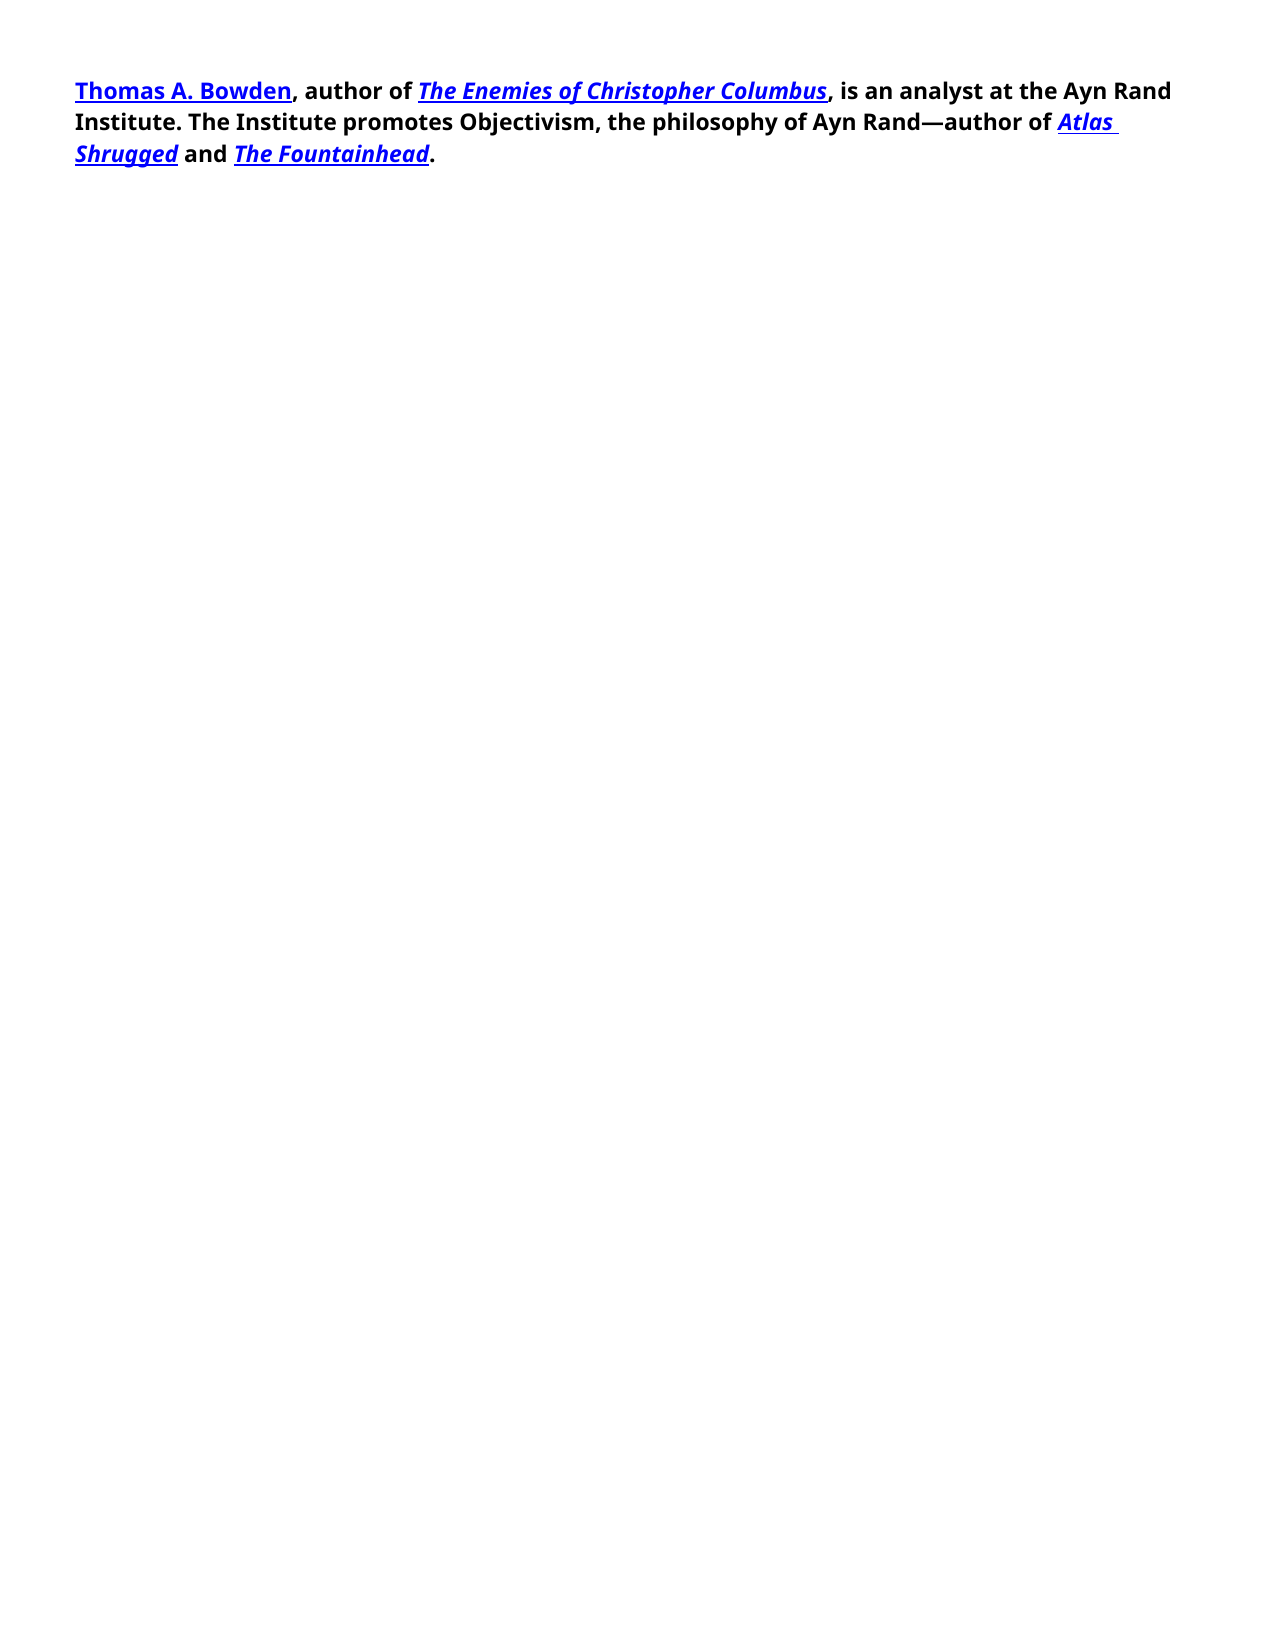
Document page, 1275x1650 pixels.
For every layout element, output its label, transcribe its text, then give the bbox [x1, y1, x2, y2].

text Thomas A. Bowden, author of The Enemies of Christopher Columbus, is an analyst at the Ayn Rand Institute. The Institute promotes Objectivism, the philosophy of Ayn Rand—author of Atlas Shrugged and The Fountainhead. [75, 75, 1200, 169]
